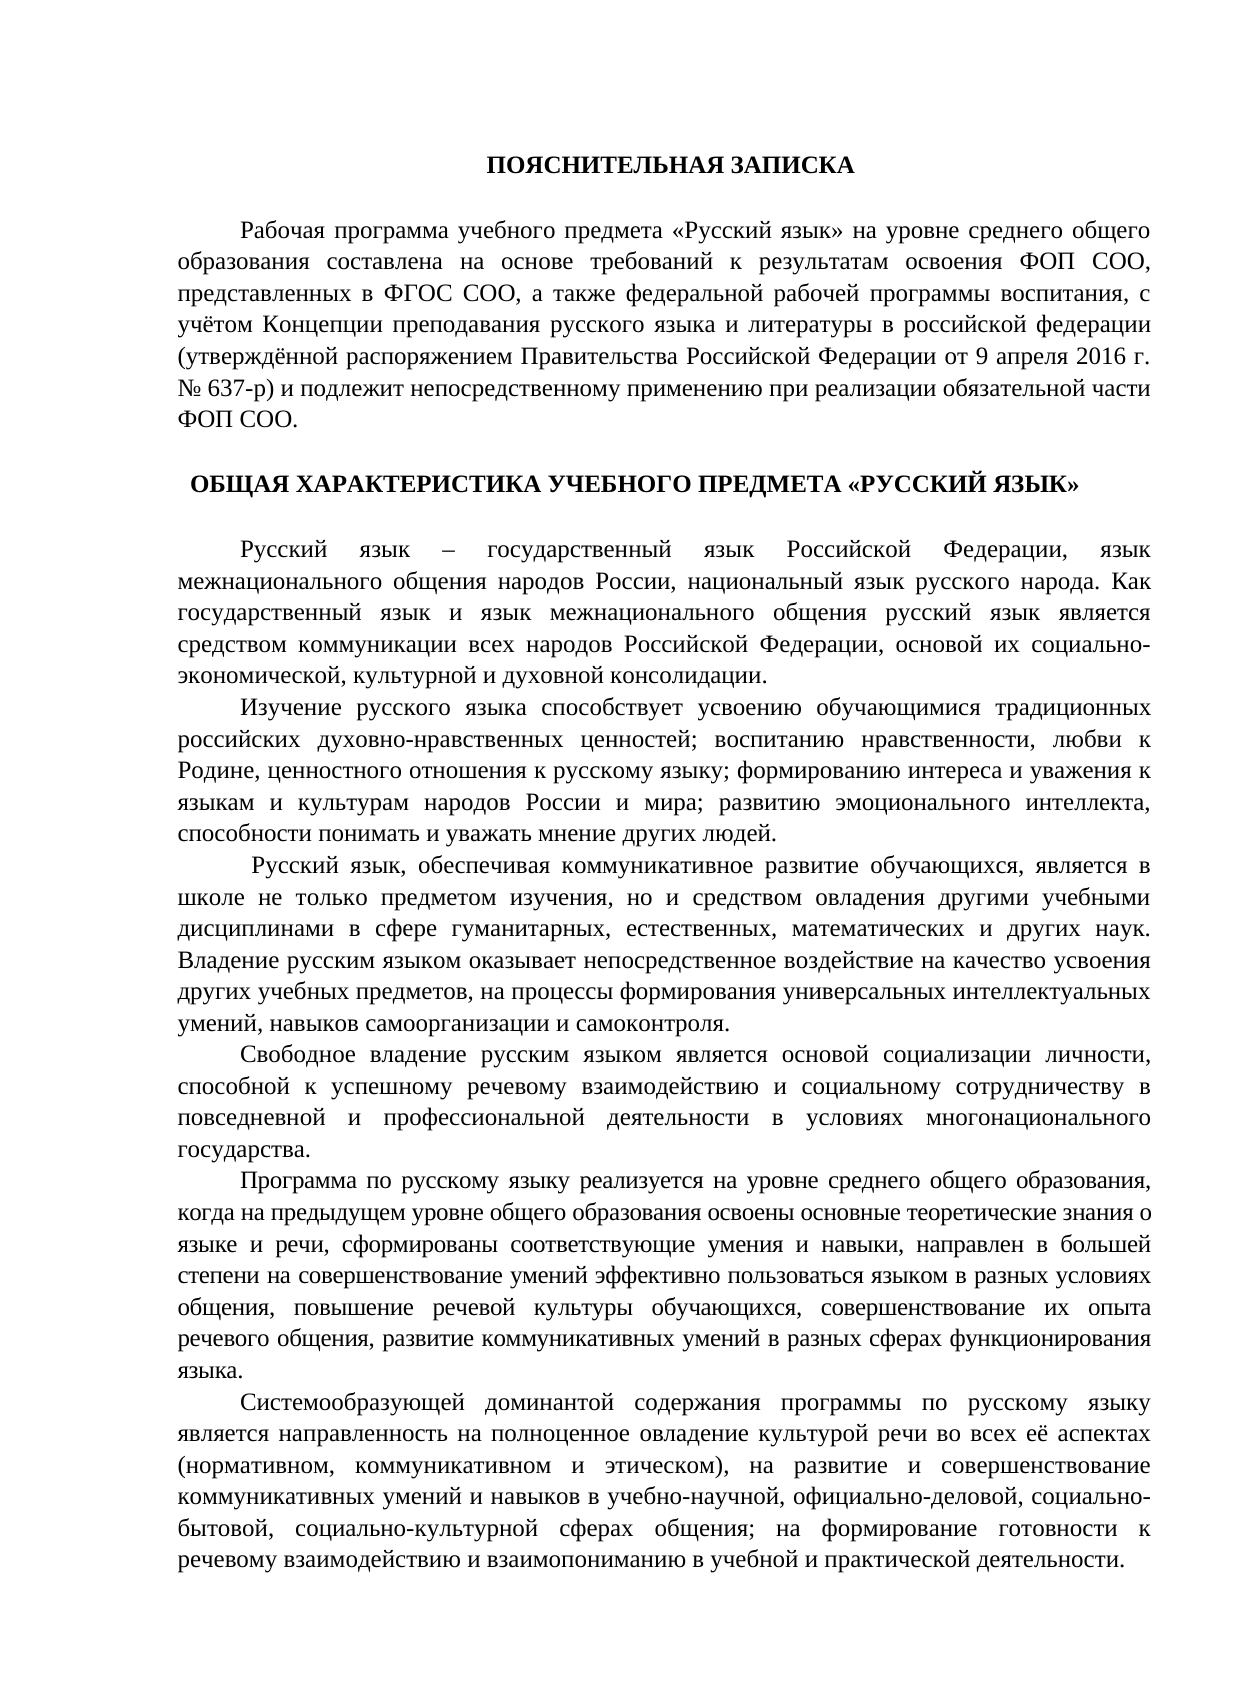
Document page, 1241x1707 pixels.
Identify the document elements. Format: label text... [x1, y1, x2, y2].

text Рабочая программа учебного предмета «Русский язык» на уровне среднего общего образования составлена на основе требований к результатам освоения ФОП СОО, представленных в ФГОС СОО, а также федеральной рабочей программы воспитания, с учётом Концепции преподавания русского языка и литературы в российской федерации (утверждённой распоряжением Правительства Российской Федерации от 9 апреля 2016 г. № 637-р) и подлежит непосредственному применению при реализации обязательной части ФОП СОО. [177, 215, 1152, 433]
text ПОЯСНИТЕЛЬНАЯ ЗАПИСКА [190, 150, 1152, 178]
text Русский язык, обеспечивая коммуникативное развитие обучающихся, является в школе не только предметом изучения, но и средством овладения другими учебными дисциплинами в сфере гуманитарных, естественных, математических и других наук. Владение русским языком оказывает непосредственное воздействие на качество усвоения других учебных предметов, на процессы формирования универсальных интеллектуальных умений, навыков самоорганизации и самоконтроля. [177, 850, 1152, 1037]
text Русский язык – государственный язык Российской Федерации, язык межнационального общения народов России, национальный язык русского народа. Как государственный язык и язык межнационального общения русский язык является средством коммуникации всех народов Российской Федерации, основой их социально-экономической, культурной и духовной консолидации. [177, 534, 1152, 689]
text Свободное владение русским языком является основой социализации личности, способной к успешному речевому взаимодействию и социальному сотрудничеству в повседневной и профессиональной деятельности в условиях многонационального государства. [177, 1039, 1152, 1163]
text Системообразующей доминантой содержания программы по русскому языку является направленность на полноценное овладение культурой речи во всех её аспектах (нормативном, коммуникативном и этическом), на развитие и совершенствование коммуникативных умений и навыков в учебно-научной, официально-деловой, социально-бытовой, социально-культурной сферах общения; на формирование готовности к речевому взаимодействию и взаимопониманию в учебной и практической деятельности. [177, 1387, 1152, 1573]
text Изучение русского языка способствует усвоению обучающимися традиционных российских духовно-нравственных ценностей; воспитанию нравственности, любви к Родине, ценностного отношения к русскому языку; формированию интереса и уважения к языкам и культурам народов России и мира; развитию эмоционального интеллекта, способности понимать и уважать мнение других людей. [177, 692, 1152, 847]
text ОБЩАЯ ХАРАКТЕРИСТИКА УЧЕБНОГО ПРЕДМЕТА «РУССКИЙ ЯЗЫК» [190, 469, 1152, 498]
text Программа по русскому языку реализуется на уровне среднего общего образования, когда на предыдущем уровне общего образования освоены основные теоретические знания о языке и речи, сформированы соответствующие умения и навыки, направлен в большей степени на совершенствование умений эффективно пользоваться языком в разных условиях общения, повышение речевой культуры обучающихся, совершенствование их опыта речевого общения, развитие коммуникативных умений в разных сферах функционирования языка. [177, 1166, 1152, 1384]
